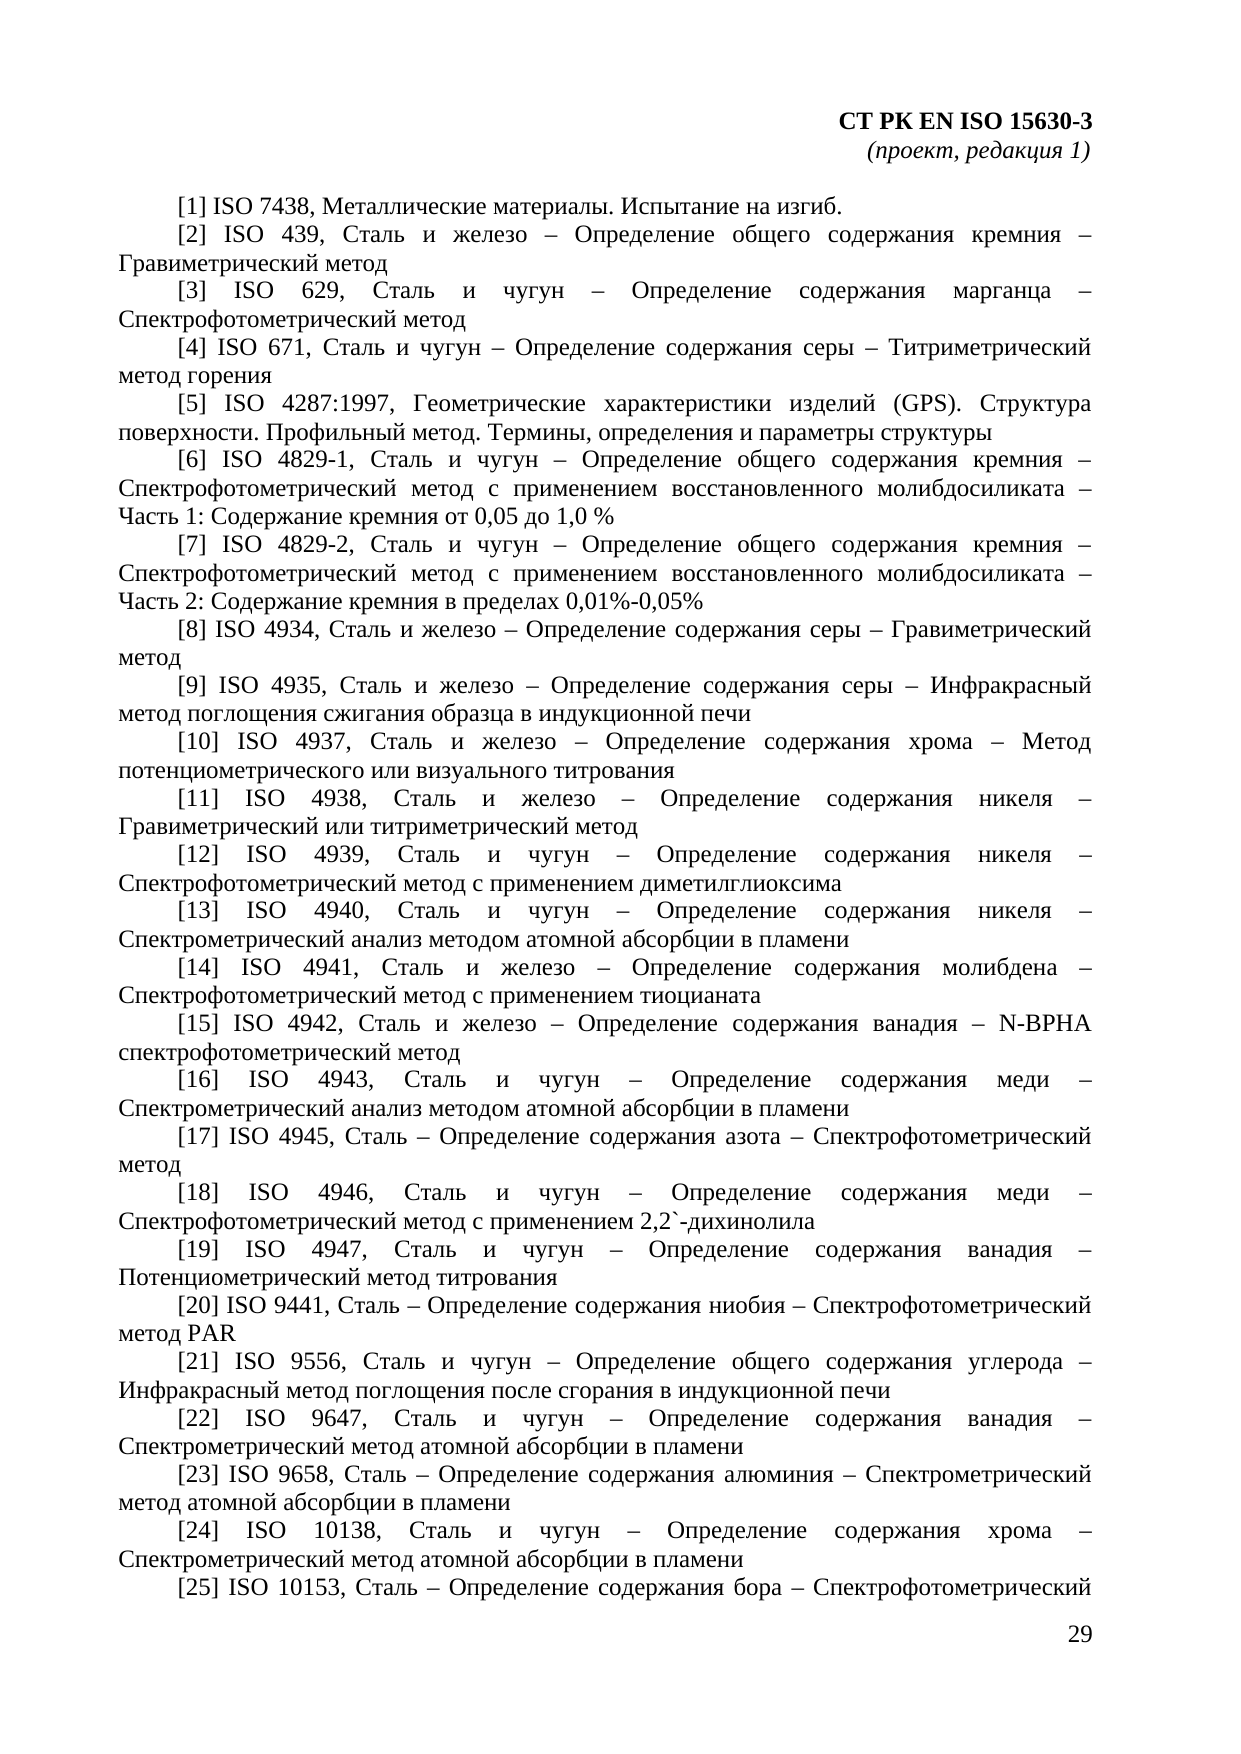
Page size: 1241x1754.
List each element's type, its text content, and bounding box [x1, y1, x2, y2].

text [19] ISO 4947, Сталь и чугун – Определение содержания ванадия – Потенциометрический метод титрования [118, 1234, 1092, 1291]
text [9] ISO 4935, Сталь и железо – Определение содержания серы – Инфракрасный метод поглощения сжигания образца в индукционной печи [118, 671, 1092, 727]
text [3] ISO 629, Сталь и чугун – Определение содержания марганца – Спектрофотометрический метод [118, 276, 1092, 333]
text [12] ISO 4939, Сталь и чугун – Определение содержания никеля – Спектрофотометрический метод с применением диметилглиоксима [118, 840, 1092, 896]
text [15] ISO 4942, Сталь и железо – Определение содержания ванадия – N-BPHA спектрофотометрический метод [118, 1009, 1092, 1065]
text [5] ISO 4287:1997, Геометрические характеристики изделий (GPS). Структура поверхности. Профильный метод. Термины, определения и параметры структуры [118, 389, 1092, 445]
text [1] ISO 7438, Металлические материалы. Испытание на изгиб. [118, 192, 1092, 220]
text [14] ISO 4941, Сталь и железо – Определение содержания молибдена – Спектрофотометрический метод с применением тиоцианата [118, 953, 1092, 1009]
text [11] ISO 4938, Сталь и железо – Определение содержания никеля – Гравиметрический или титриметрический метод [118, 784, 1092, 840]
text [23] ISO 9658, Сталь – Определение содержания алюминия – Спектрометрический метод атомной абсорбции в пламени [118, 1460, 1092, 1516]
text [8] ISO 4934, Сталь и железо – Определение содержания серы – Гравиметрический метод [118, 614, 1092, 671]
text [6] ISO 4829-1, Сталь и чугун – Определение общего содержания кремния – Спектрофотометрический метод с применением восстановленного молибдосиликата – Часть 1: Содержание кремния от 0,05 до 1,0 % [118, 445, 1092, 530]
text [16] ISO 4943, Сталь и чугун – Определение содержания меди – Спектрометрический анализ методом атомной абсорбции в пламени [118, 1065, 1092, 1122]
text [17] ISO 4945, Сталь – Определение содержания азота – Спектрофотометрический метод [118, 1122, 1092, 1178]
text [2] ISO 439, Сталь и железо – Определение общего содержания кремния – Гравиметрический метод [118, 220, 1092, 276]
text [4] ISO 671, Сталь и чугун – Определение содержания серы – Титриметрический метод горения [118, 333, 1092, 389]
text [21] ISO 9556, Сталь и чугун – Определение общего содержания углерода – Инфракрасный метод поглощения после сгорания в индукционной печи [118, 1347, 1092, 1403]
text [13] ISO 4940, Сталь и чугун – Определение содержания никеля – Спектрометрический анализ методом атомной абсорбции в пламени [118, 896, 1092, 953]
text [24] ISO 10138, Сталь и чугун – Определение содержания хрома – Спектрометрический метод атомной абсорбции в пламени [118, 1516, 1092, 1573]
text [118, 1573, 1092, 1601]
text [18] ISO 4946, Сталь и чугун – Определение содержания меди – Cпектрофотометрический метод с применением 2,2`-дихинолила [118, 1178, 1092, 1234]
text [10] ISO 4937, Сталь и железо – Определение содержания хрома – Метод потенциометрического или визуального титрования [118, 727, 1092, 784]
text [22] ISO 9647, Сталь и чугун – Определение содержания ванадия – Спектрометрический метод атомной абсорбции в пламени [118, 1403, 1092, 1460]
text [7] ISO 4829-2, Сталь и чугун – Определение общего содержания кремния – Спектрофотометрический метод с применением восстановленного молибдосиликата – Часть 2: Содержание кремния в пределах 0,01%-0,05% [118, 530, 1092, 614]
text [20] ISO 9441, Сталь – Определение содержания ниобия – Спектрофотометрический метод PAR [118, 1291, 1092, 1347]
